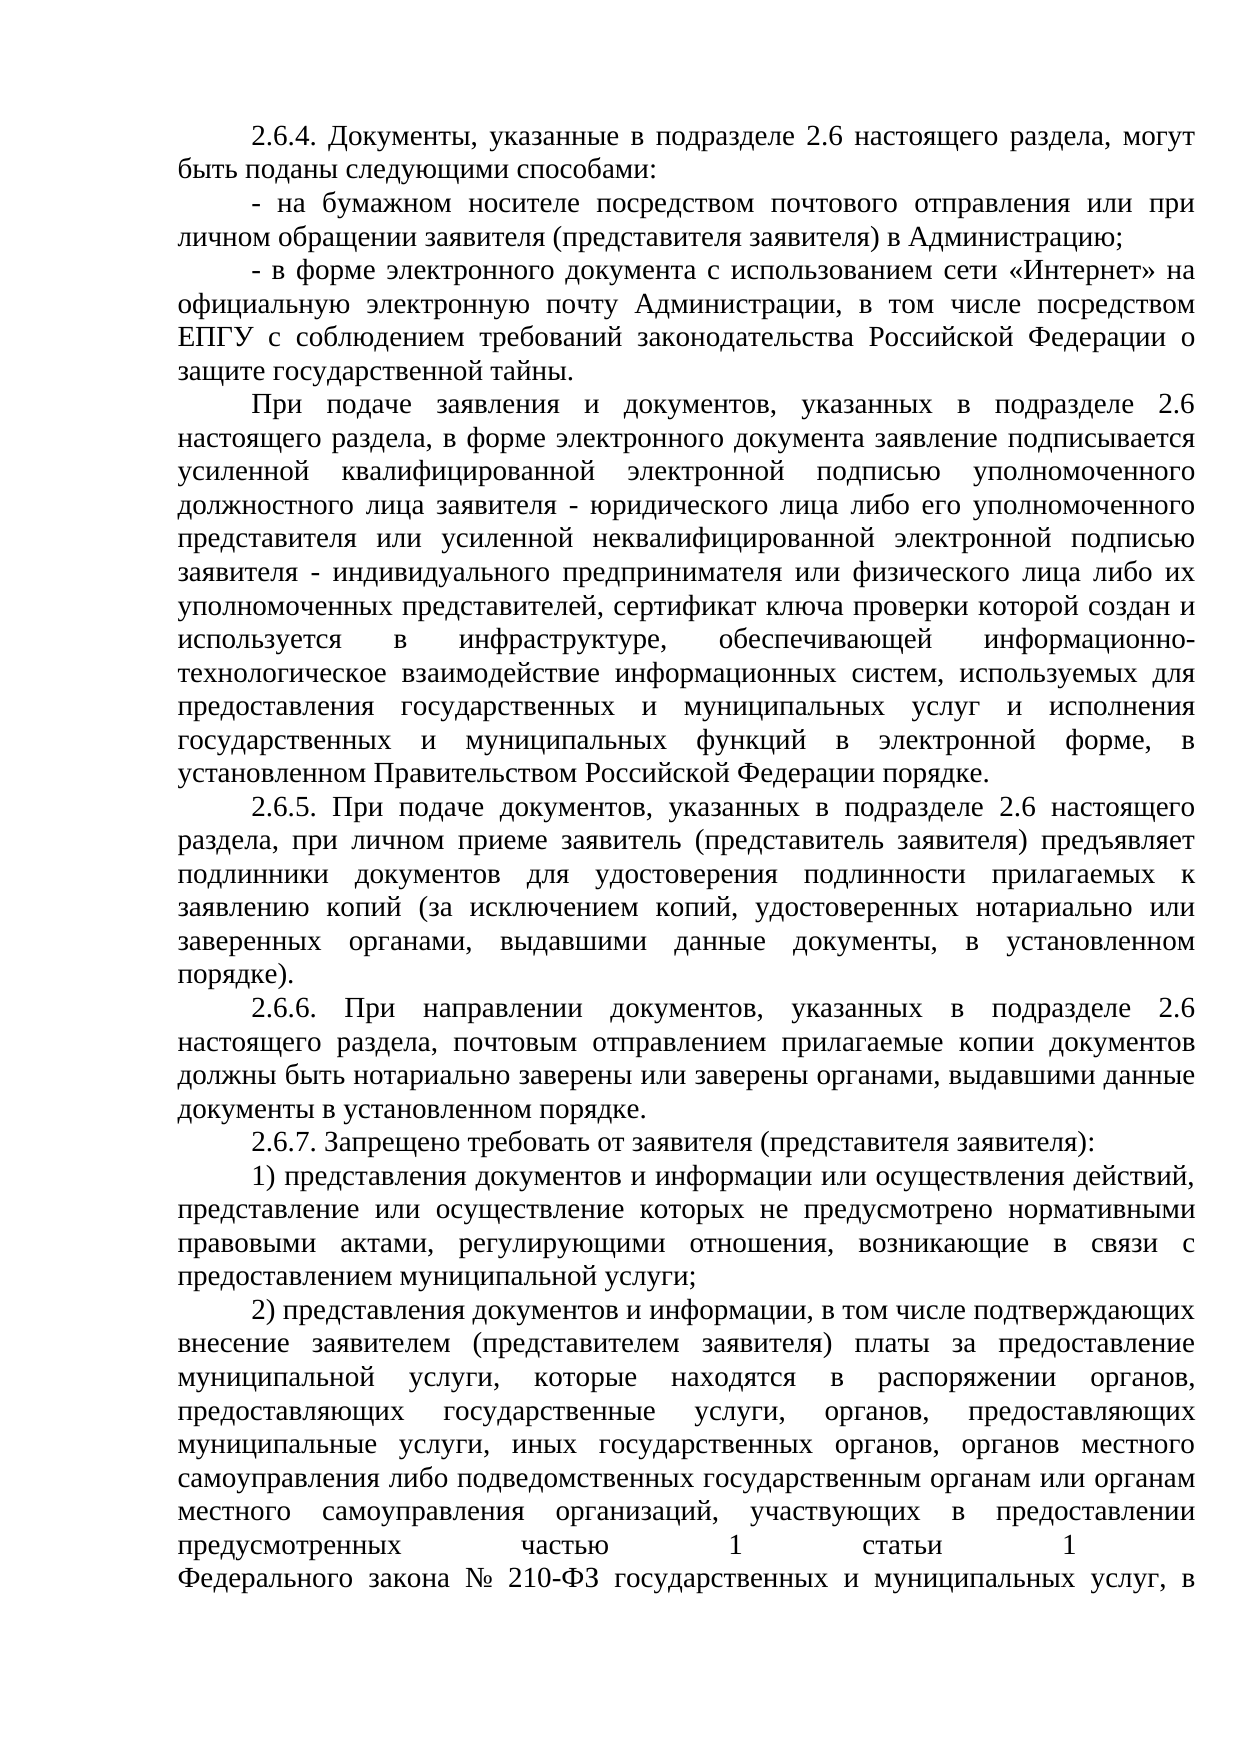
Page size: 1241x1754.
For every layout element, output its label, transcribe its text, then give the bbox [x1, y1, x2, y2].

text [177, 1292, 1196, 1594]
text 2.6.7. Запрещено требовать от заявителя (представителя заявителя): [177, 1124, 1196, 1158]
text 2.6.4. Документы, указанные в подразделе 2.6 настоящего раздела, могут быть поданы следующими способами: [177, 118, 1196, 185]
text 2.6.5. При подаче документов, указанных в подразделе 2.6 настоящего раздела, при личном приеме заявитель (представитель заявителя) предъявляет подлинники документов для удостоверения подлинности прилагаемых к заявлению копий (за исключением копий, удостоверенных нотариально или заверенных органами, выдавшими данные документы, в установленном порядке). [177, 789, 1196, 990]
text 2.6.6. При направлении документов, указанных в подразделе 2.6 настоящего раздела, почтовым отправлением прилагаемые копии документов должны быть нотариально заверены или заверены органами, выдавшими данные документы в установленном порядке. [177, 990, 1196, 1124]
text При подаче заявления и документов, указанных в подразделе 2.6 настоящего раздела, в форме электронного документа заявление подписывается усиленной квалифицированной электронной подписью уполномоченного должностного лица заявителя - юридического лица либо его уполномоченного представителя или усиленной неквалифицированной электронной подписью заявителя - индивидуального предпринимателя или физического лица либо их уполномоченных представителей, сертификат ключа проверки которой создан и используется в инфраструктуре, обеспечивающей информационно-технологическое взаимодействие информационных систем, используемых для предоставления государственных и муниципальных услуг и исполнения государственных и муниципальных функций в электронной форме, в установленном Правительством Российской Федерации порядке. [177, 386, 1196, 789]
text - в форме электронного документа с использованием сети «Интернет» на официальную электронную почту Администрации, в том числе посредством ЕПГУ с соблюдением требований законодательства Российской Федерации о защите государственной тайны. [177, 252, 1196, 386]
text - на бумажном носителе посредством почтового отправления или при личном обращении заявителя (представителя заявителя) в Администрацию; [177, 185, 1196, 252]
text 1) представления документов и информации или осуществления действий, представление или осуществление которых не предусмотрено нормативными правовыми актами, регулирующими отношения, возникающие в связи с предоставлением муниципальной услуги; [177, 1158, 1196, 1292]
